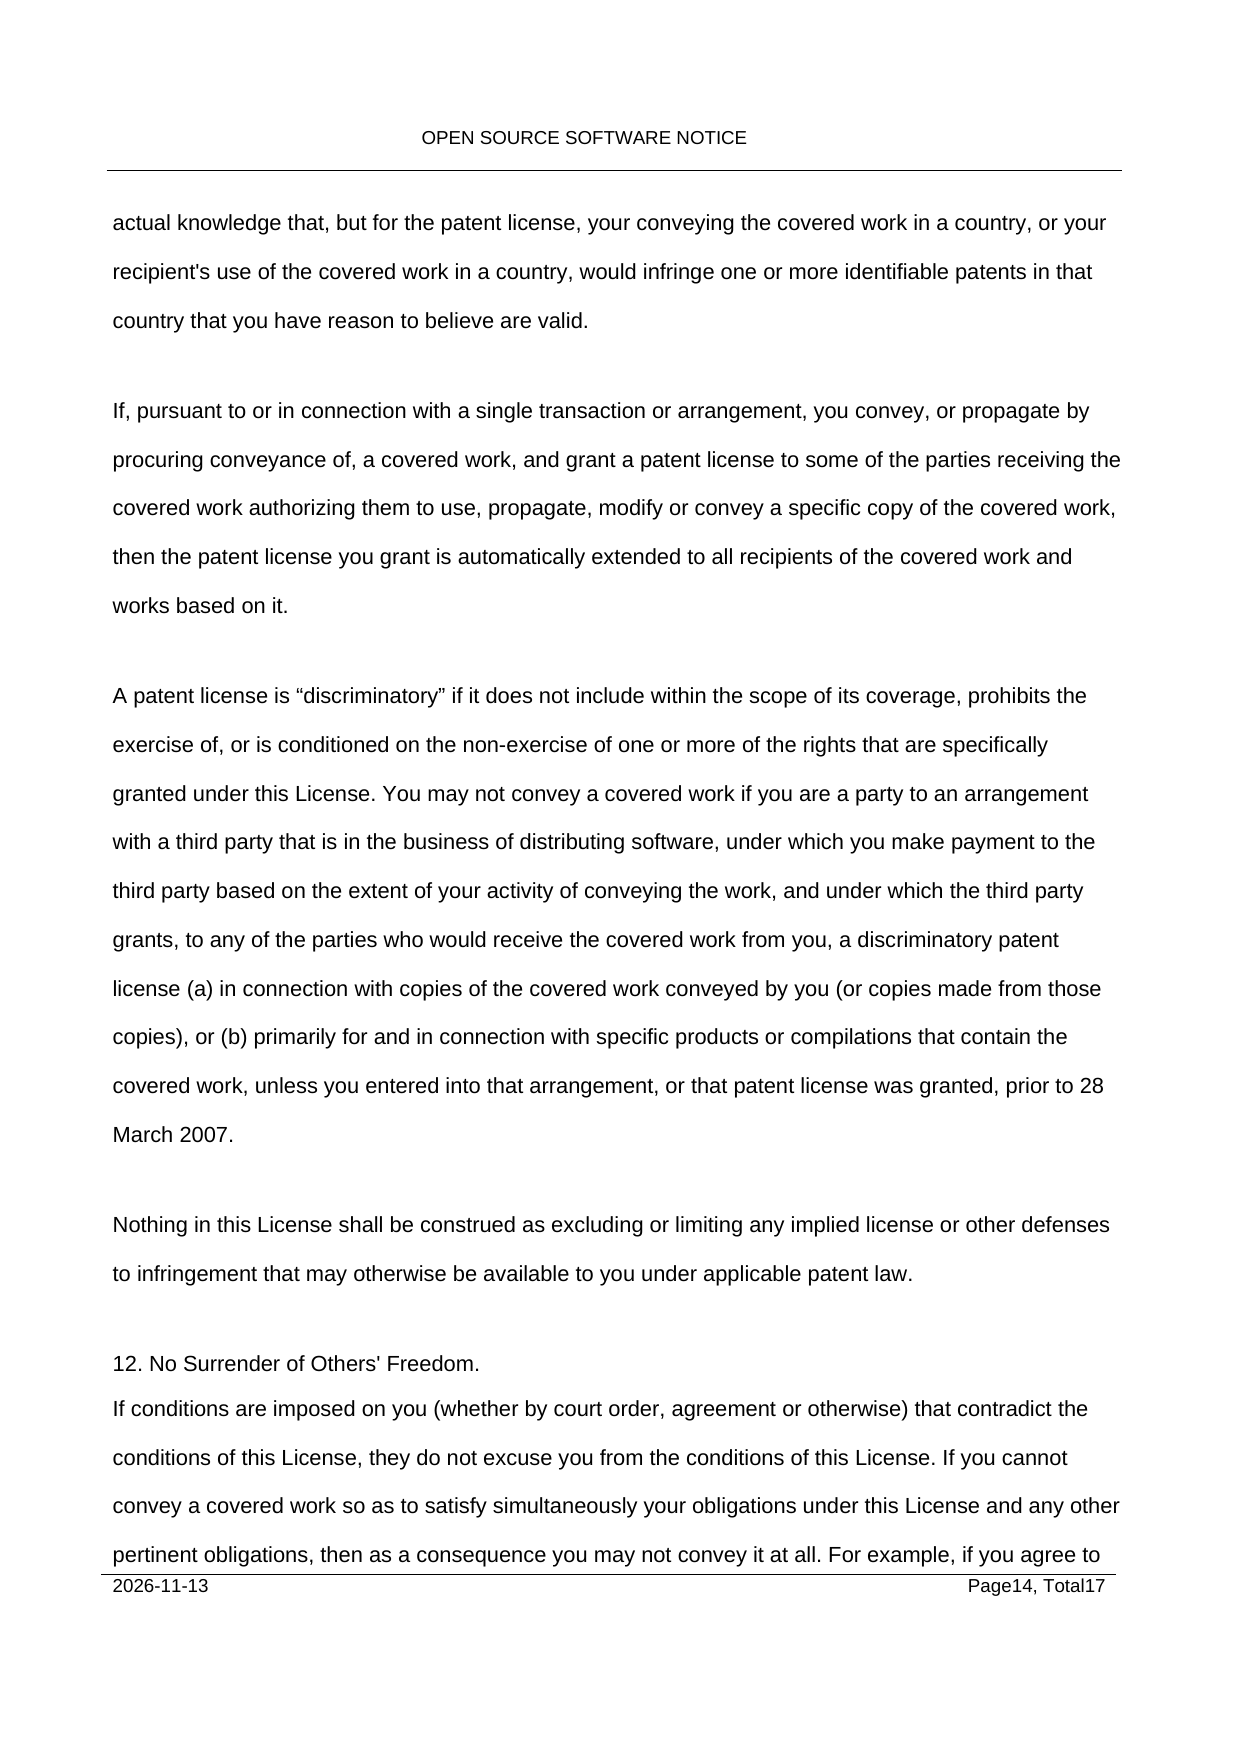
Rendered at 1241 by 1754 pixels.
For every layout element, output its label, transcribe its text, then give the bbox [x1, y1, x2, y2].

text If, pursuant to or in connection with a single transaction or arrangement, you convey, or propagate by procuring conveyance of, a covered work, and grant a patent license to some of the parties receiving the covered work authorizing them to use, propagate, modify or convey a specific copy of the covered work, then the patent license you grant is automatically extended to all recipients of the covered work and works based on it. [112, 394, 1128, 622]
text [112, 206, 1128, 336]
text A patent license is “discriminatory” if it does not include within the scope of its coverage, prohibits the exercise of, or is conditioned on the non-exercise of one or more of the rights that are specifically granted under this License. You may not convey a covered work if you are a party to an arrangement with a third party that is in the business of distributing software, under which you make payment to the third party based on the extent of your activity of conveying the work, and under which the third party grants, to any of the parties who would receive the covered work from you, a discriminatory patent license (a) in connection with copies of the covered work conveyed by you (or copies made from those copies), or (b) primarily for and in connection with specific products or compilations that contain the covered work, unless you entered into that arrangement, or that patent license was granted, prior to 28 March 2007. [112, 679, 1128, 1151]
text Nothing in this License shall be construed as excluding or limiting any implied license or other defenses to infringement that may otherwise be available to you under applicable patent law. [112, 1208, 1128, 1289]
text 12. No Surrender of Others' Freedom. [112, 1347, 1128, 1380]
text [112, 1392, 1128, 1571]
